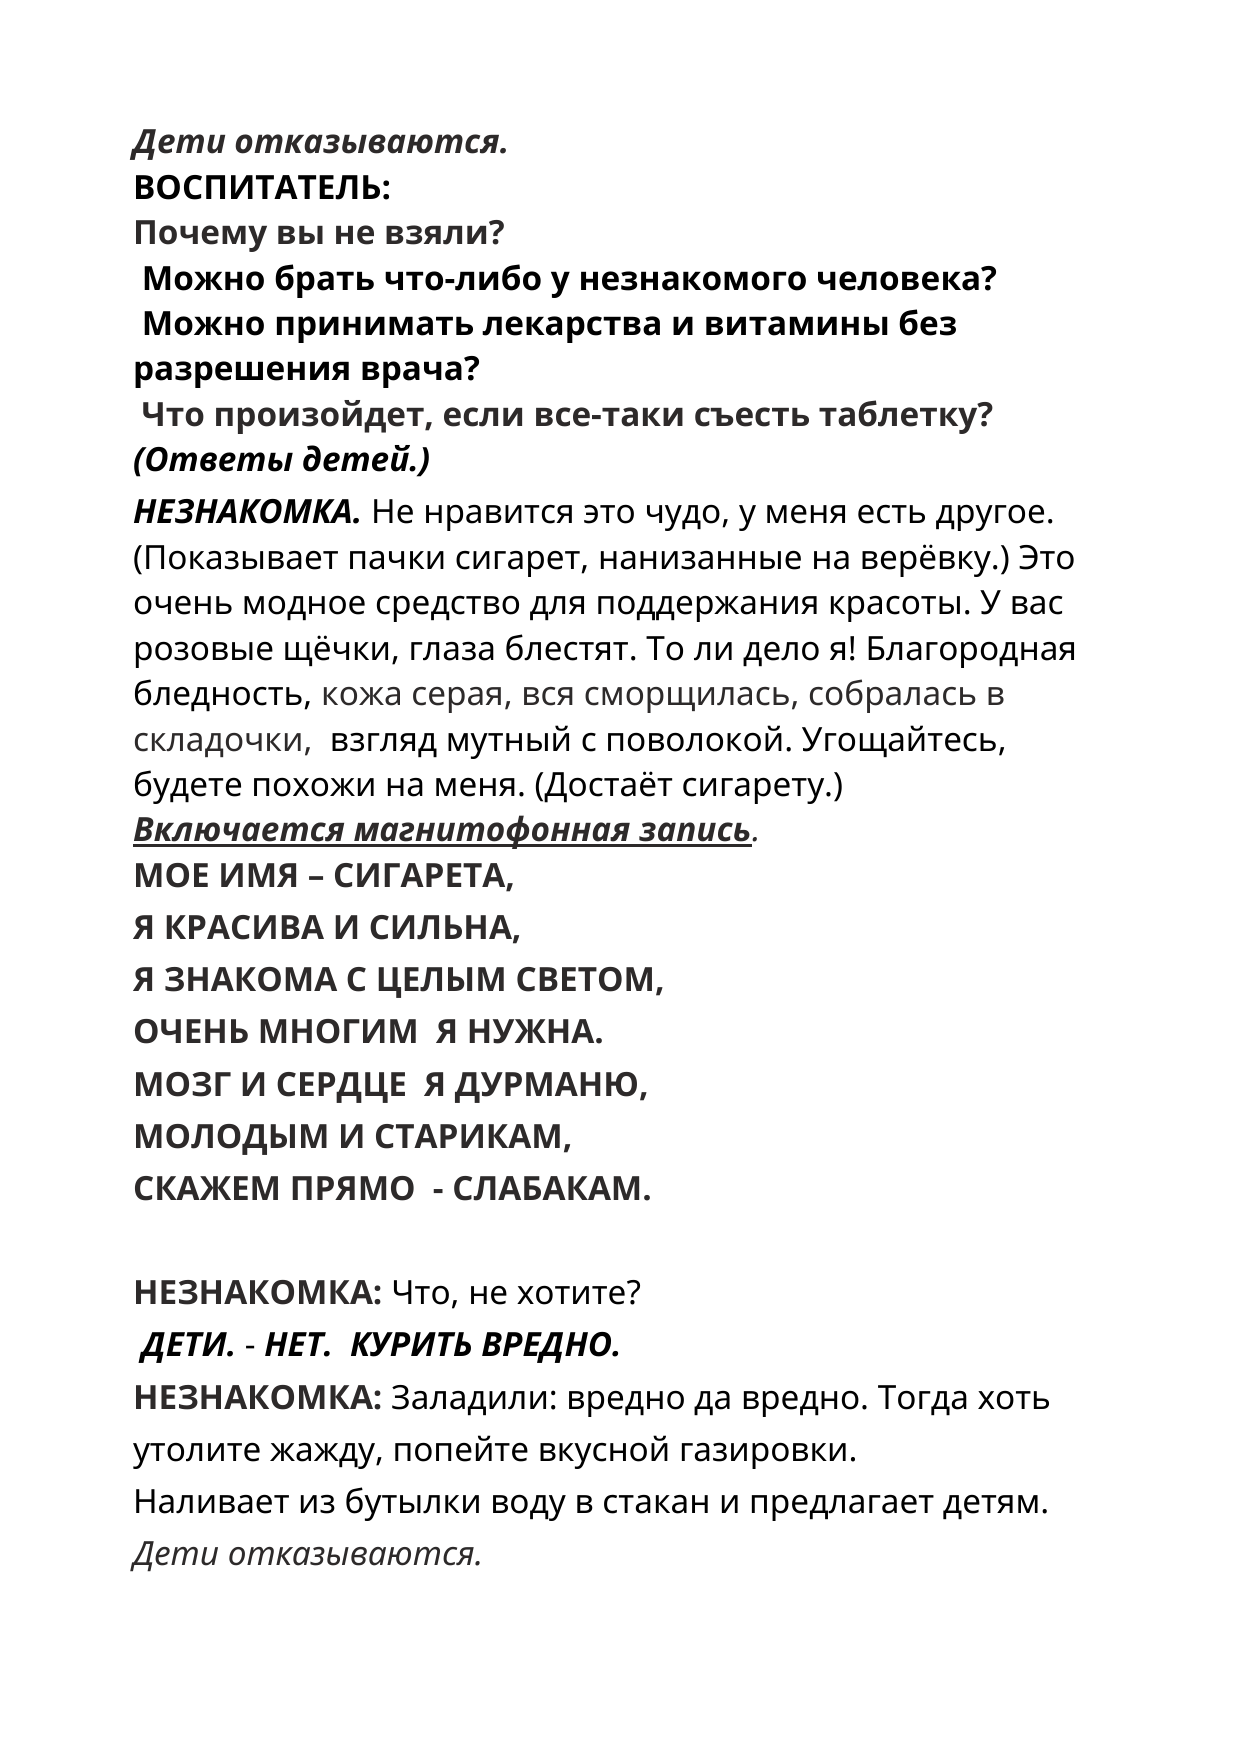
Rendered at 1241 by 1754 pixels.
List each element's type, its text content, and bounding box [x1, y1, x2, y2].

text Почему вы не взяли? [133, 209, 1122, 254]
text Можно принимать лекарства и витамины без разрешения врача? [133, 300, 1122, 391]
text Что произойдет, если все-таки съесть таблетку? [133, 391, 1122, 436]
text Наливает из бутылки воду в стакан и предлагает детям. [133, 1478, 1122, 1523]
text МОЕ ИМЯ – СИГАРЕТА, Я КРАСИВА И СИЛЬНА, Я ЗНАКОМА С ЦЕЛЫМ СВЕТОМ, ОЧЕНЬ МНОГИМ Я НУЖНА. МОЗГ И СЕРДЦЕ Я ДУРМАНЮ, МОЛОДЫМ И СТАРИКАМ, СКАЖЕМ ПРЯМО - СЛАБАКАМ. [133, 852, 1122, 1210]
text Включается магнитофонная запись. [133, 806, 1122, 852]
text ВОСПИТАТЕЛЬ: [133, 163, 1122, 209]
text Дети отказываются. [133, 118, 1122, 163]
text НЕЗНАКОМКА: Что, не хотите? [133, 1217, 1122, 1314]
text Можно брать что-либо у незнакомого человека? [133, 254, 1122, 300]
text (Ответы детей.) [133, 436, 1122, 481]
text Дети отказываются. [133, 1530, 1122, 1575]
text НЕЗНАКОМКА: Заладили: вредно да вредно. Тогда хоть утолите жажду, попейте вкусной газировки. [133, 1373, 1122, 1471]
text НЕЗНАКОМКА. Не нравится это чудо, у меня есть другое. (Показывает пачки сигарет, нанизанные на верёвку.) Это очень модное средство для поддержания красоты. У вас розовые щёчки, глаза блестят. То ли дело я! Благородная бледность, кожа серая, вся сморщилась, собралась в складочки, взгляд мутный с поволокой. Угощайтесь, будете похожи на меня. (Достаёт сигарету.) [133, 488, 1122, 806]
text ДЕТИ. - НЕТ. КУРИТЬ ВРЕДНО. [133, 1321, 1122, 1367]
